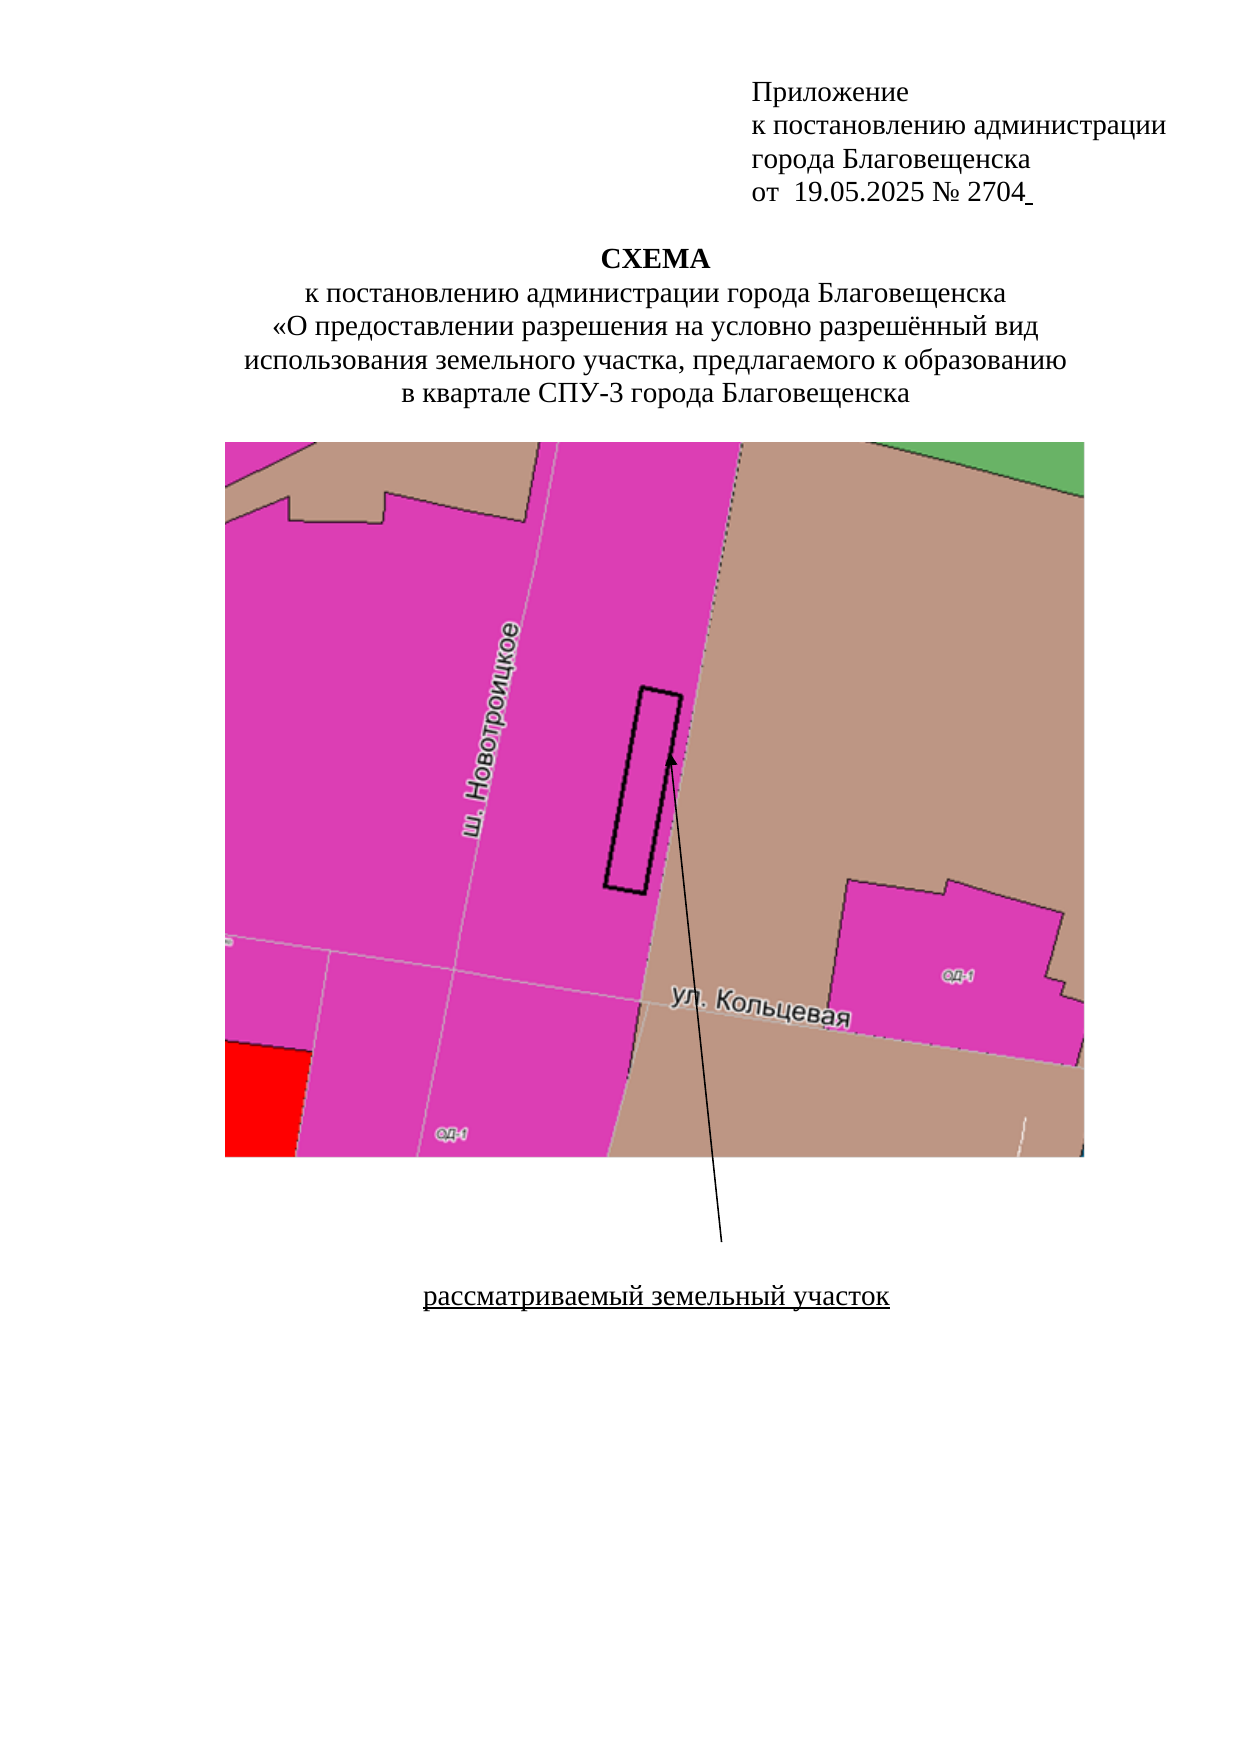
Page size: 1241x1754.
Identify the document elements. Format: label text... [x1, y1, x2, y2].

picture [225, 442, 1086, 1159]
text к постановлению администрации города Благовещенска [131, 275, 1180, 308]
text рассматриваемый земельный участок [131, 1278, 1181, 1312]
text СХЕМА [131, 241, 1180, 275]
text «О предоставлении разрешения на условно разрешённый вид [131, 308, 1180, 342]
text в квартале СПУ-3 города Благовещенска [131, 376, 1180, 409]
text использования земельного участка, предлагаемого к образованию [131, 342, 1180, 376]
